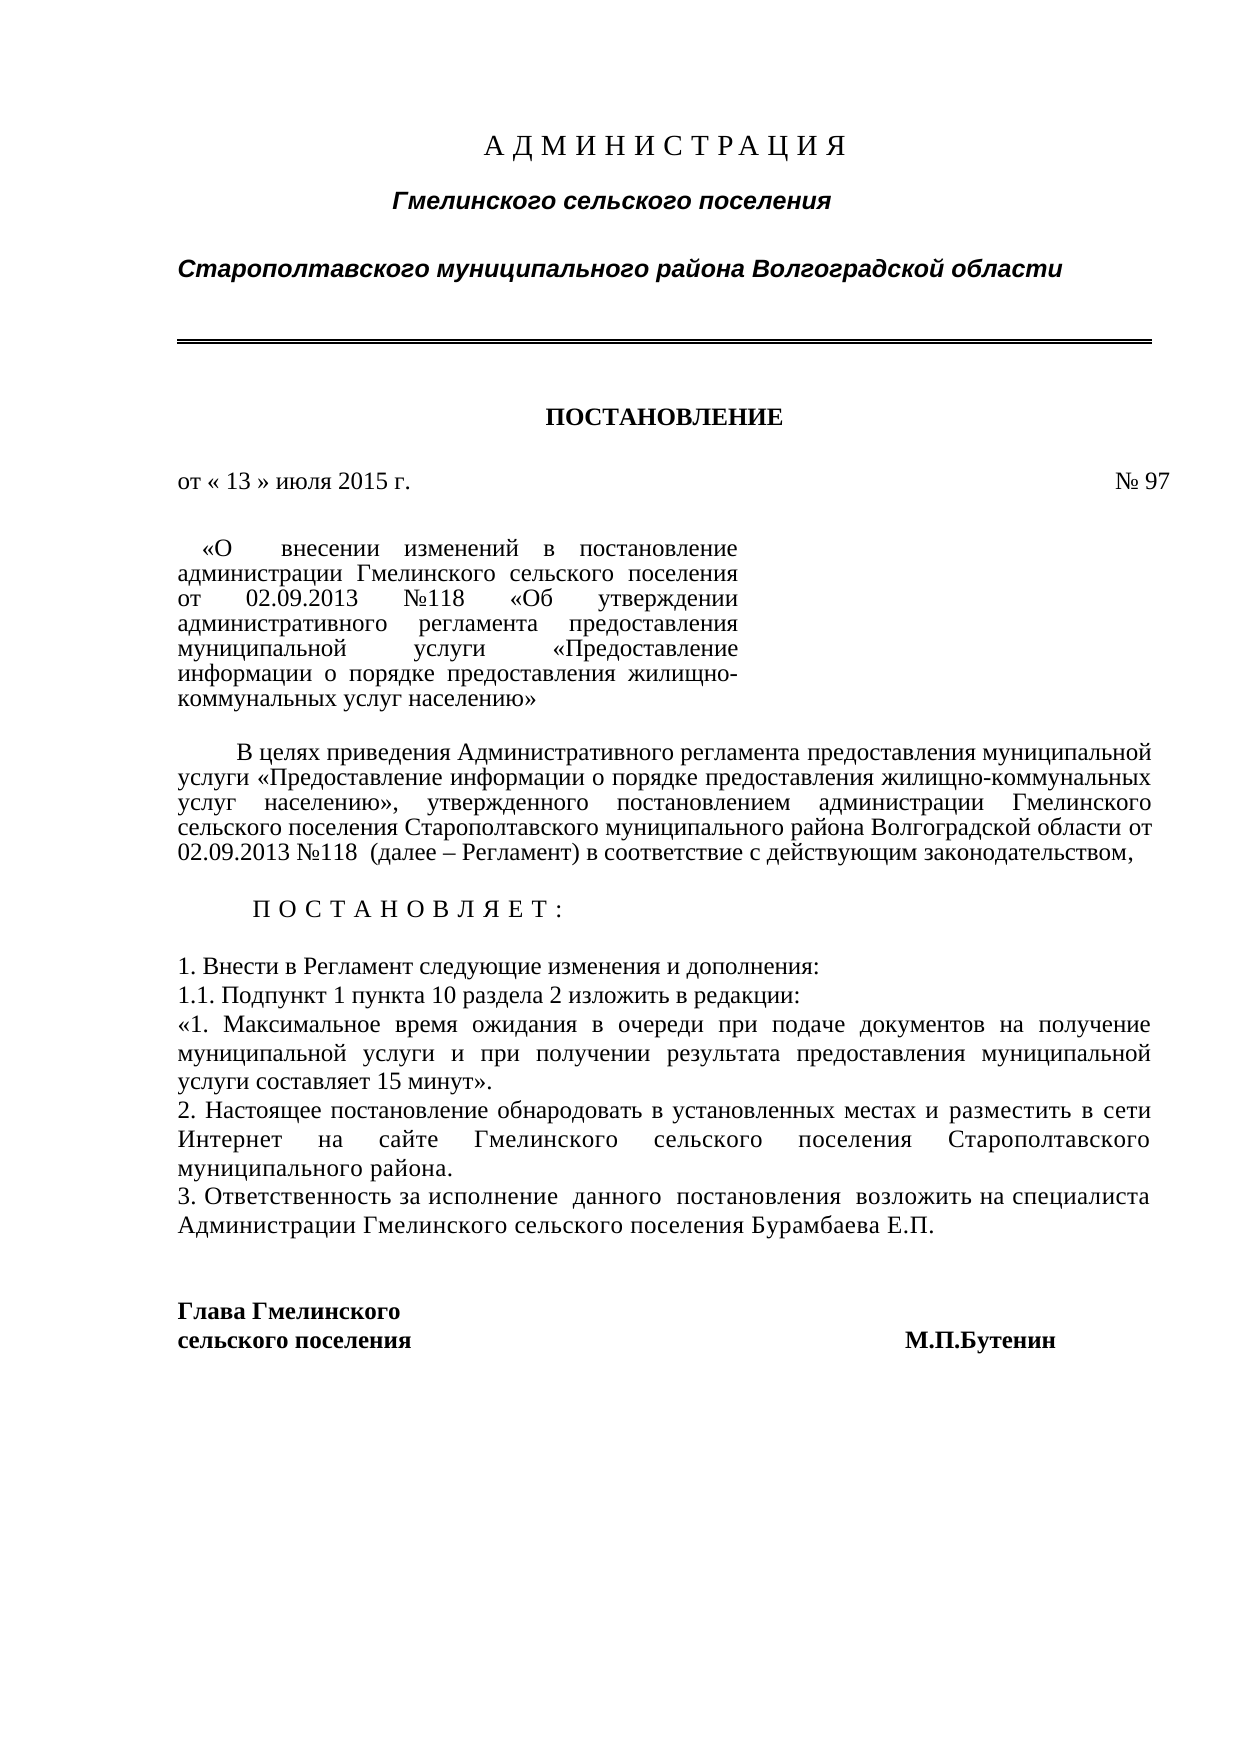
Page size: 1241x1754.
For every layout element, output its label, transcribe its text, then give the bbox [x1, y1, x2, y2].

text В целях приведения Административного регламента предоставления муниципальной услуги «Предоставление информации о порядке предоставления жилищно-коммунальных услуг населению», утвержденного постановлением администрации Гмелинского сельского поселения Старополтавского муниципального района Волгоградской области от 02.09.2013 №118 (далее – Регламент) в соответствие с действующим законодательством, [177, 740, 1152, 865]
list 1.1. Подпункт 1 пункта 10 раздела 2 изложить в редакции: [177, 980, 1152, 1009]
text Глава Гмелинского [177, 1296, 1152, 1325]
text 3. Ответственность за исполнение данного постановления возложить на специалиста Администрации Гмелинского сельского поселения Бурамбаева Е.П. [177, 1181, 1152, 1239]
list 1. Внести в Регламент следующие изменения и дополнения: [177, 951, 1152, 980]
subtitle Гмелинского сельского поселения [177, 186, 1152, 215]
text 2. Настоящее постановление обнародовать в установленных местах и разместить в сети Интернет на сайте Гмелинского сельского поселения Старополтавского муниципального района. [177, 1095, 1152, 1181]
list «1. Максимальное время ожидания в очереди при подаче документов на получение муниципальной услуги и при получении результата предоставления муниципальной услуги составляет 15 минут». [177, 1009, 1152, 1095]
text «О внесении изменений в постановление администрации Гмелинского сельского поселения от 02.09.2013 №118 «Об утверждении административного регламента предоставления муниципальной услуги «Предоставление информации о порядке предоставления жилищно-коммунальных услуг населению» [177, 536, 738, 711]
table_header № 97 [945, 466, 1181, 536]
text ПОСТАНОВЛЯЕТ: [177, 894, 1152, 923]
subtitle ПОСТАНОВЛЕНИЕ [177, 402, 1152, 431]
subtitle Старополтавского муниципального района Волгоградской области [177, 254, 1152, 283]
text сельского поселения М.П.Бутенин [177, 1325, 1152, 1354]
table_header от « 13 » июля 2015 г. [166, 466, 945, 536]
subtitle АДМИНИСТРАЦИЯ [177, 128, 1152, 161]
